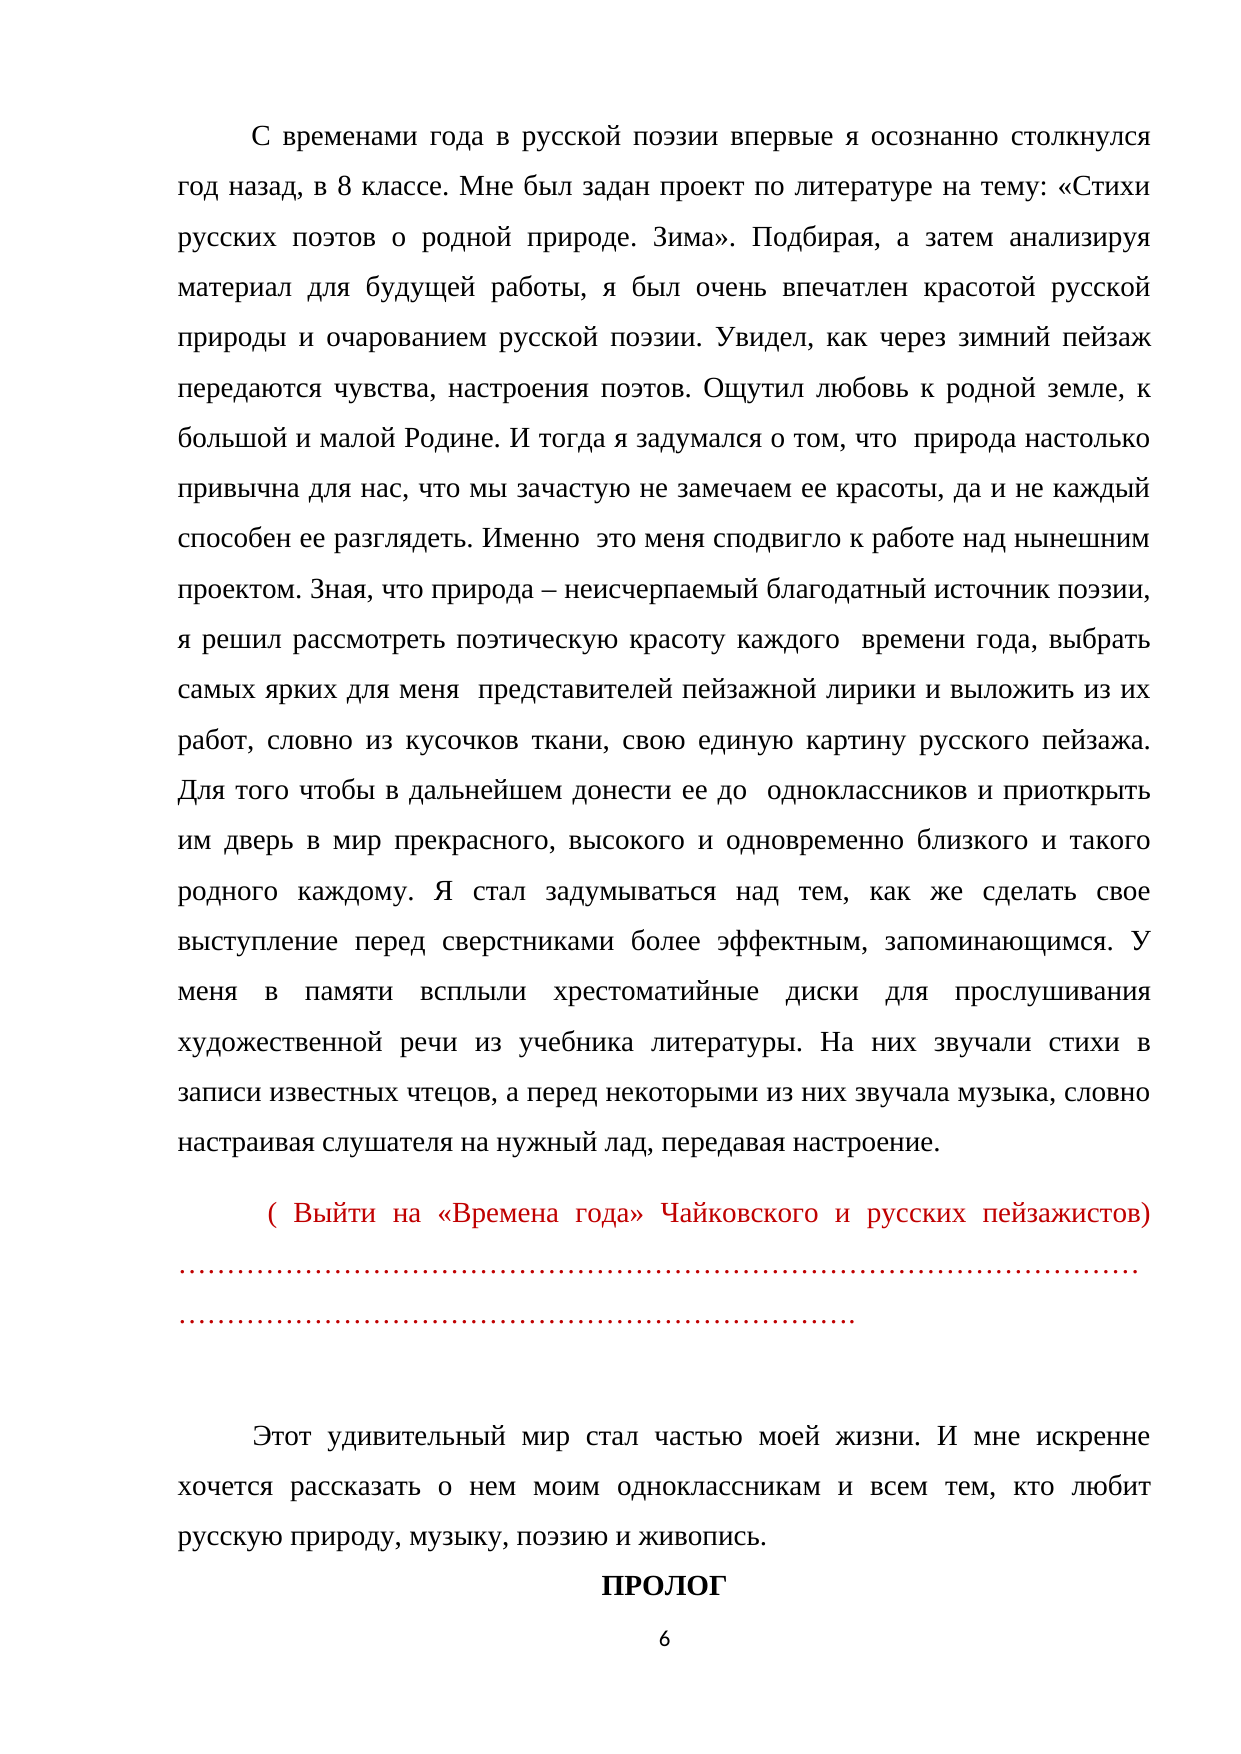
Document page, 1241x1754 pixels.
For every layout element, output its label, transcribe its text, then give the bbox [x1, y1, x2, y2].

text С временами года в русской поэзии впервые я осознанно столкнулся год назад, в 8 классе. Мне был задан проект по литературе на тему: «Стихи русских поэтов о родной природе. Зима». Подбирая, а затем анализируя материал для будущей работы, я был очень впечатлен красотой русской природы и очарованием русской поэзии. Увидел, как через зимний пейзаж передаются чувства, настроения поэтов. Ощутил любовь к родной земле, к большой и малой Родине. И тогда я задумался о том, что природа настолько привычна для нас, что мы зачастую не замечаем ее красоты, да и не каждый способен ее разглядеть. Именно это меня сподвигло к работе над нынешним проектом. Зная, что природа – неисчерпаемый благодатный источник поэзии, я решил рассмотреть поэтическую красоту каждого времени года, выбрать самых ярких для меня представителей пейзажной лирики и выложить из их работ, словно из кусочков ткани, свою единую картину русского пейзажа. Для того чтобы в дальнейшем донести ее до одноклассников и приоткрыть им дверь в мир прекрасного, высокого и одновременно близкого и такого родного каждому. Я стал задумываться над тем, как же сделать свое выступление перед сверстниками более эффектным, запоминающимся. У меня в памяти всплыли хрестоматийные диски для прослушивания художественной речи из учебника литературы. На них звучали стихи в записи известных чтецов, а перед некоторыми из них звучала музыка, словно настраивая слушателя на нужный лад, передавая настроение. [177, 118, 1152, 1158]
text ПРОЛОГ [177, 1568, 1152, 1602]
text ( Выйти на «Времена года» Чайковского и русских пейзажистов)……………………………………………………………………………………………………………………………………………………. [177, 1196, 1152, 1330]
text Этот удивительный мир стал частью моей жизни. И мне искренне хочется рассказать о нем моим одноклассникам и всем тем, кто любит русскую природу, музыку, поэзию и живопись. [177, 1418, 1152, 1552]
